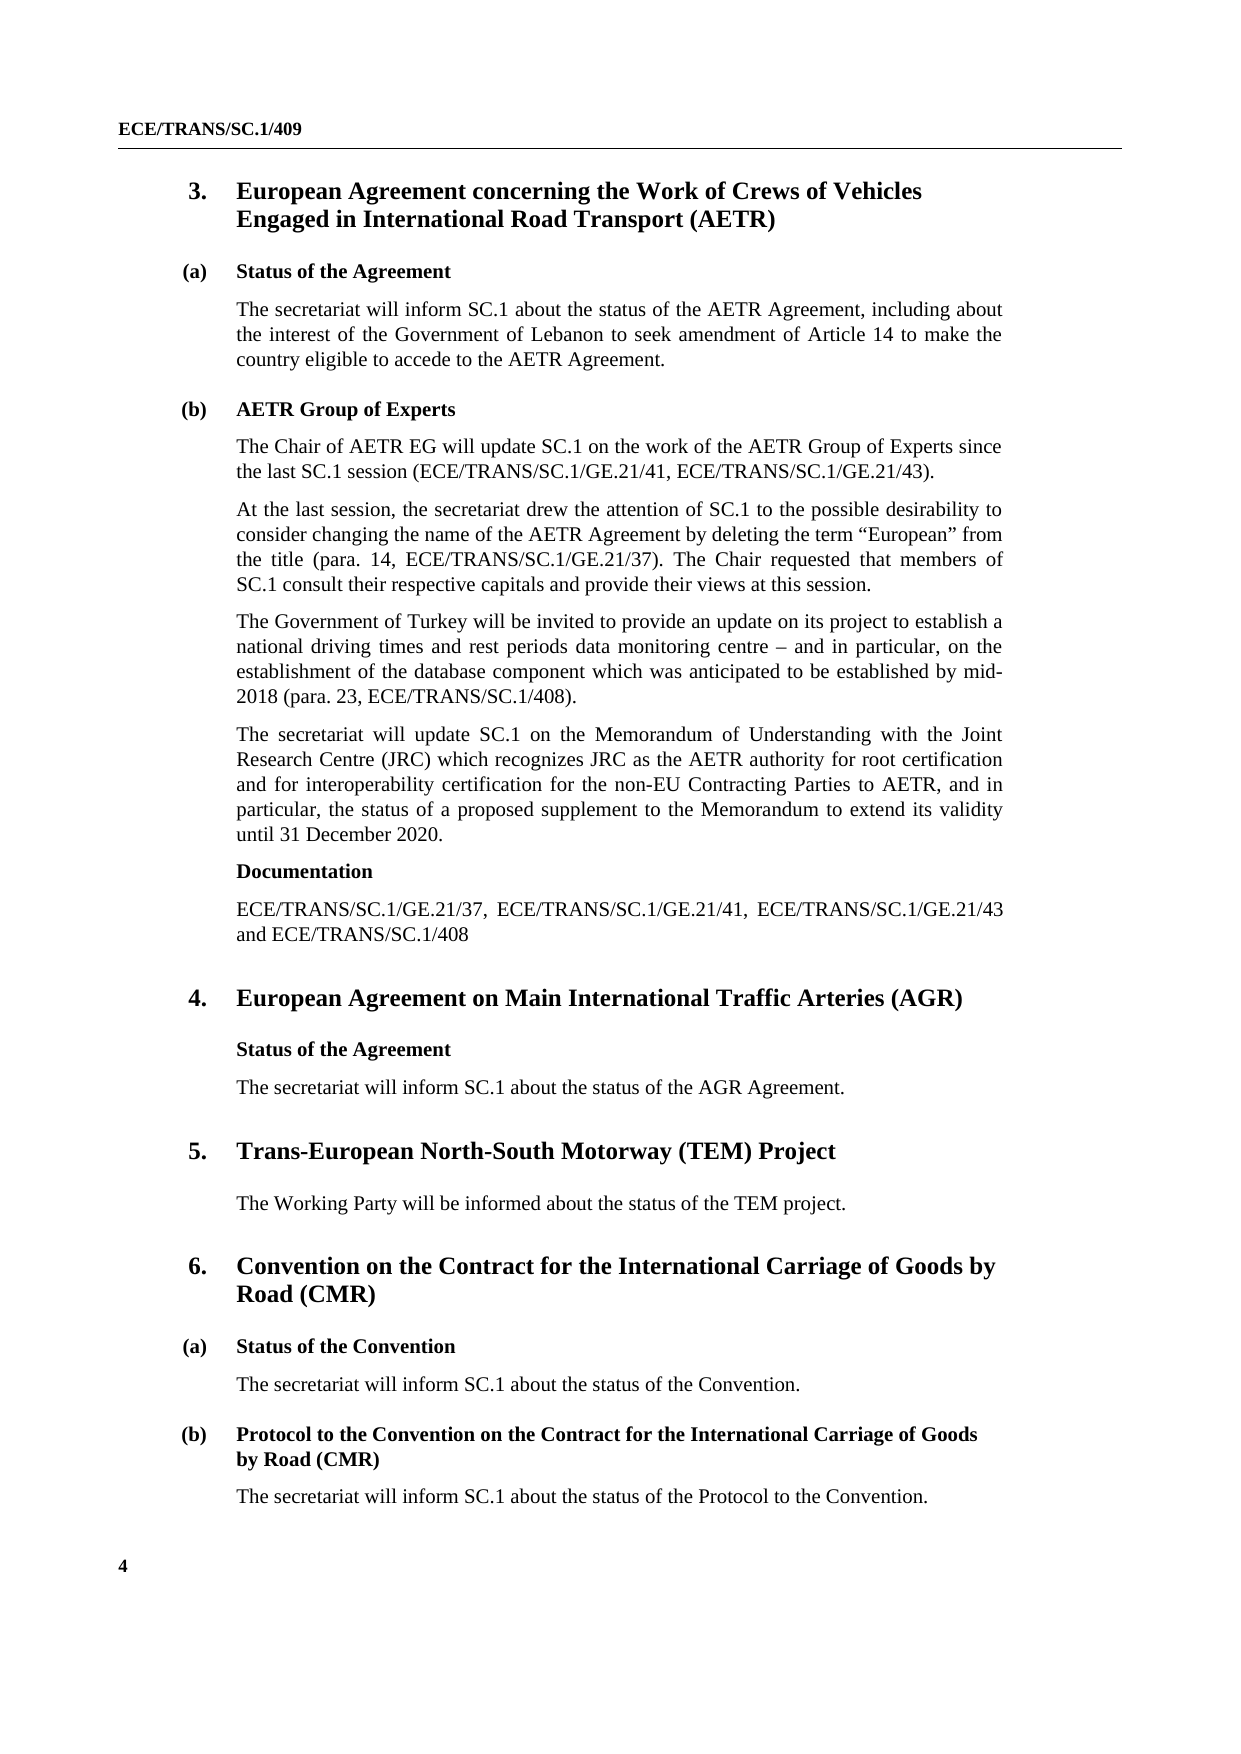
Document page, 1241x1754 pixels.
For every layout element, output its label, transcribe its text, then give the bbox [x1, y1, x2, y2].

text 3. European Agreement concerning the Work of Crews of Vehicles Engaged in International Road Transport (AETR) [118, 177, 1004, 233]
text The Working Party will be informed about the status of the TEM project. [236, 1190, 1004, 1215]
text The secretariat will inform SC.1 about the status of the AETR Agreement, including about the interest of the Government of Lebanon to seek amendment of Article 14 to make the country eligible to accede to the AETR Agreement. [236, 296, 1004, 371]
text Documentation [236, 858, 1004, 883]
text The Government of Turkey will be invited to provide an update on its project to establish a national driving times and rest periods data monitoring centre – and in particular, on the establishment of the database component which was anticipated to be established by mid-2018 (para. 23, ECE/TRANS/SC.1/408). [236, 608, 1004, 708]
text The secretariat will inform SC.1 about the status of the Protocol to the Convention. [236, 1483, 1004, 1508]
text (b) Protocol to the Convention on the Contract for the International Carriage of Goods by Road (CMR) [118, 1421, 1004, 1471]
text The Chair of AETR EG will update SC.1 on the work of the AETR Group of Experts since the last SC.1 session (ECE/TRANS/SC.1/GE.21/41, ECE/TRANS/SC.1/GE.21/43). [236, 433, 1004, 483]
text At the last session, the secretariat drew the attention of SC.1 to the possible desirability to consider changing the name of the AETR Agreement by deleting the term “European” from the title (para. 14, ECE/TRANS/SC.1/GE.21/37). The Chair requested that members of SC.1 consult their respective capitals and provide their views at this session. [236, 496, 1004, 596]
text 4. European Agreement on Main International Traffic Arteries (AGR) [118, 983, 1004, 1012]
text The secretariat will inform SC.1 about the status of the AGR Agreement. [236, 1074, 1004, 1099]
text ECE/TRANS/SC.1/GE.21/37, ECE/TRANS/SC.1/GE.21/41, ECE/TRANS/SC.1/GE.21/43 and ECE/TRANS/SC.1/408 [236, 896, 1004, 946]
text (a) Status of the Agreement [118, 258, 1004, 283]
text The secretariat will update SC.1 on the Memorandum of Understanding with the Joint Research Centre (JRC) which recognizes JRC as the AETR authority for root certification and for interoperability certification for the non-EU Contracting Parties to AETR, and in particular, the status of a proposed supplement to the Memorandum to extend its validity until 31 December 2020. [236, 721, 1004, 846]
text (a) Status of the Convention [118, 1333, 1004, 1358]
text The secretariat will inform SC.1 about the status of the Convention. [236, 1371, 1004, 1396]
text Status of the Agreement [118, 1037, 1004, 1062]
text 6. Convention on the Contract for the International Carriage of Goods by Road (CMR) [118, 1252, 1004, 1308]
text 5. Trans-European North-South Motorway (TEM) Project [118, 1137, 1004, 1165]
text (b) AETR Group of Experts [118, 396, 1004, 421]
